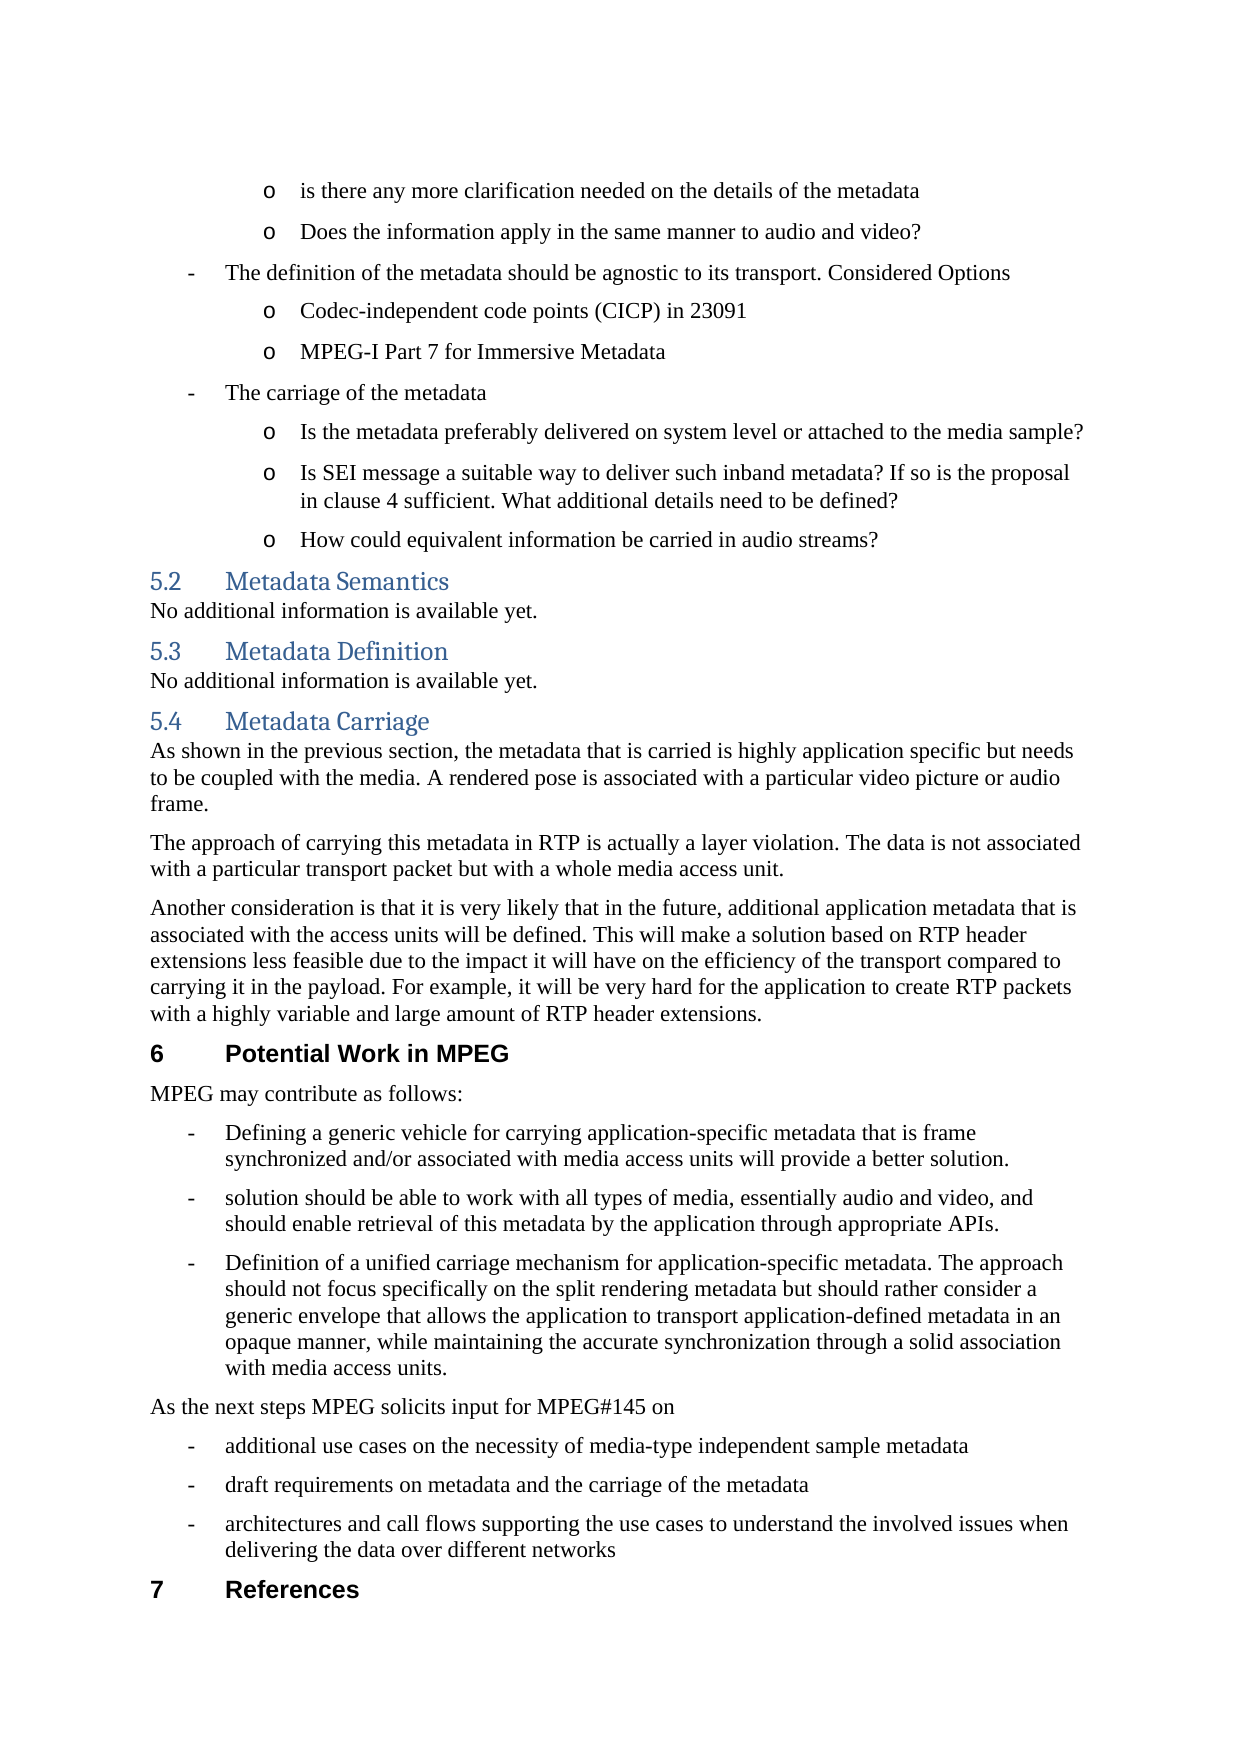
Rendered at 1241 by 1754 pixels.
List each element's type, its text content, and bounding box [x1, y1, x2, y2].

list MPEG-I Part 7 for Immersive Metadata [262, 338, 1090, 366]
text Another consideration is that it is very likely that in the future, additional application metadata that is associated with the access units will be defined. This will make a solution based on RTP header extensions less feasible due to the impact it will have on the efficiency of the transport compared to carrying it in the payload. For example, it will be very hard for the application to create RTP packets with a highly variable and large amount of RTP header extensions. [150, 894, 1090, 1026]
text As shown in the previous section, the metadata that is carried is highly application specific but needs to be coupled with the media. A rendered pose is associated with a particular video picture or audio frame. [150, 737, 1090, 817]
list How could equivalent information be carried in audio streams? [262, 526, 1090, 554]
list Codec-independent code points (CICP) in 23091 [262, 297, 1090, 326]
list draft requirements on metadata and the carriage of the metadata [187, 1471, 1090, 1497]
list The carriage of the metadata [187, 379, 1090, 405]
list solution should be able to work with all types of media, essentially audio and video, and should enable retrieval of this metadata by the application through appropriate APIs. [187, 1184, 1090, 1237]
list Is SEI message a suitable way to deliver such inband metadata? If so is the proposal in clause 4 sufficient. What additional details need to be defined? [262, 458, 1090, 513]
text MPEG may contribute as follows: [150, 1080, 1090, 1106]
text No additional information is available yet. [150, 597, 1090, 624]
subtitle 7 References [150, 1575, 1090, 1604]
text No additional information is available yet. [150, 667, 1090, 694]
subtitle 6 Potential Work in MPEG [150, 1038, 1090, 1067]
list architectures and call flows supporting the use cases to understand the involved issues when delivering the data over different networks [187, 1510, 1090, 1563]
list Definition of a unified carriage mechanism for application-specific metadata. The approach should not focus specifically on the split rendering metadata but should rather consider a generic envelope that allows the application to transport application-defined metadata in an opaque manner, while maintaining the accurate synchronization through a solid association with media access units. [187, 1249, 1090, 1381]
text As the next steps MPEG solicits input for MPEG#145 on [150, 1393, 1090, 1420]
list The definition of the metadata should be agnostic to its transport. Considered Options [187, 259, 1090, 285]
list additional use cases on the necessity of media-type independent sample metadata [187, 1432, 1090, 1458]
subtitle 5.4 Metadata Carriage [150, 706, 1090, 737]
list Is the metadata preferably delivered on system level or attached to the media sample? [262, 418, 1090, 446]
text The approach of carrying this metadata in RTP is actually a layer violation. The data is not associated with a particular transport packet but with a whole media access unit. [150, 829, 1090, 882]
list Defining a generic vehicle for carrying application-specific metadata that is frame synchronized and/or associated with media access units will provide a better solution. [187, 1119, 1090, 1171]
list is there any more clarification needed on the details of the metadata [262, 177, 1090, 205]
list Does the information apply in the same manner to audio and video? [262, 218, 1090, 246]
subtitle 5.2 Metadata Semantics [150, 566, 1090, 597]
subtitle 5.3 Metadata Definition [150, 636, 1090, 667]
